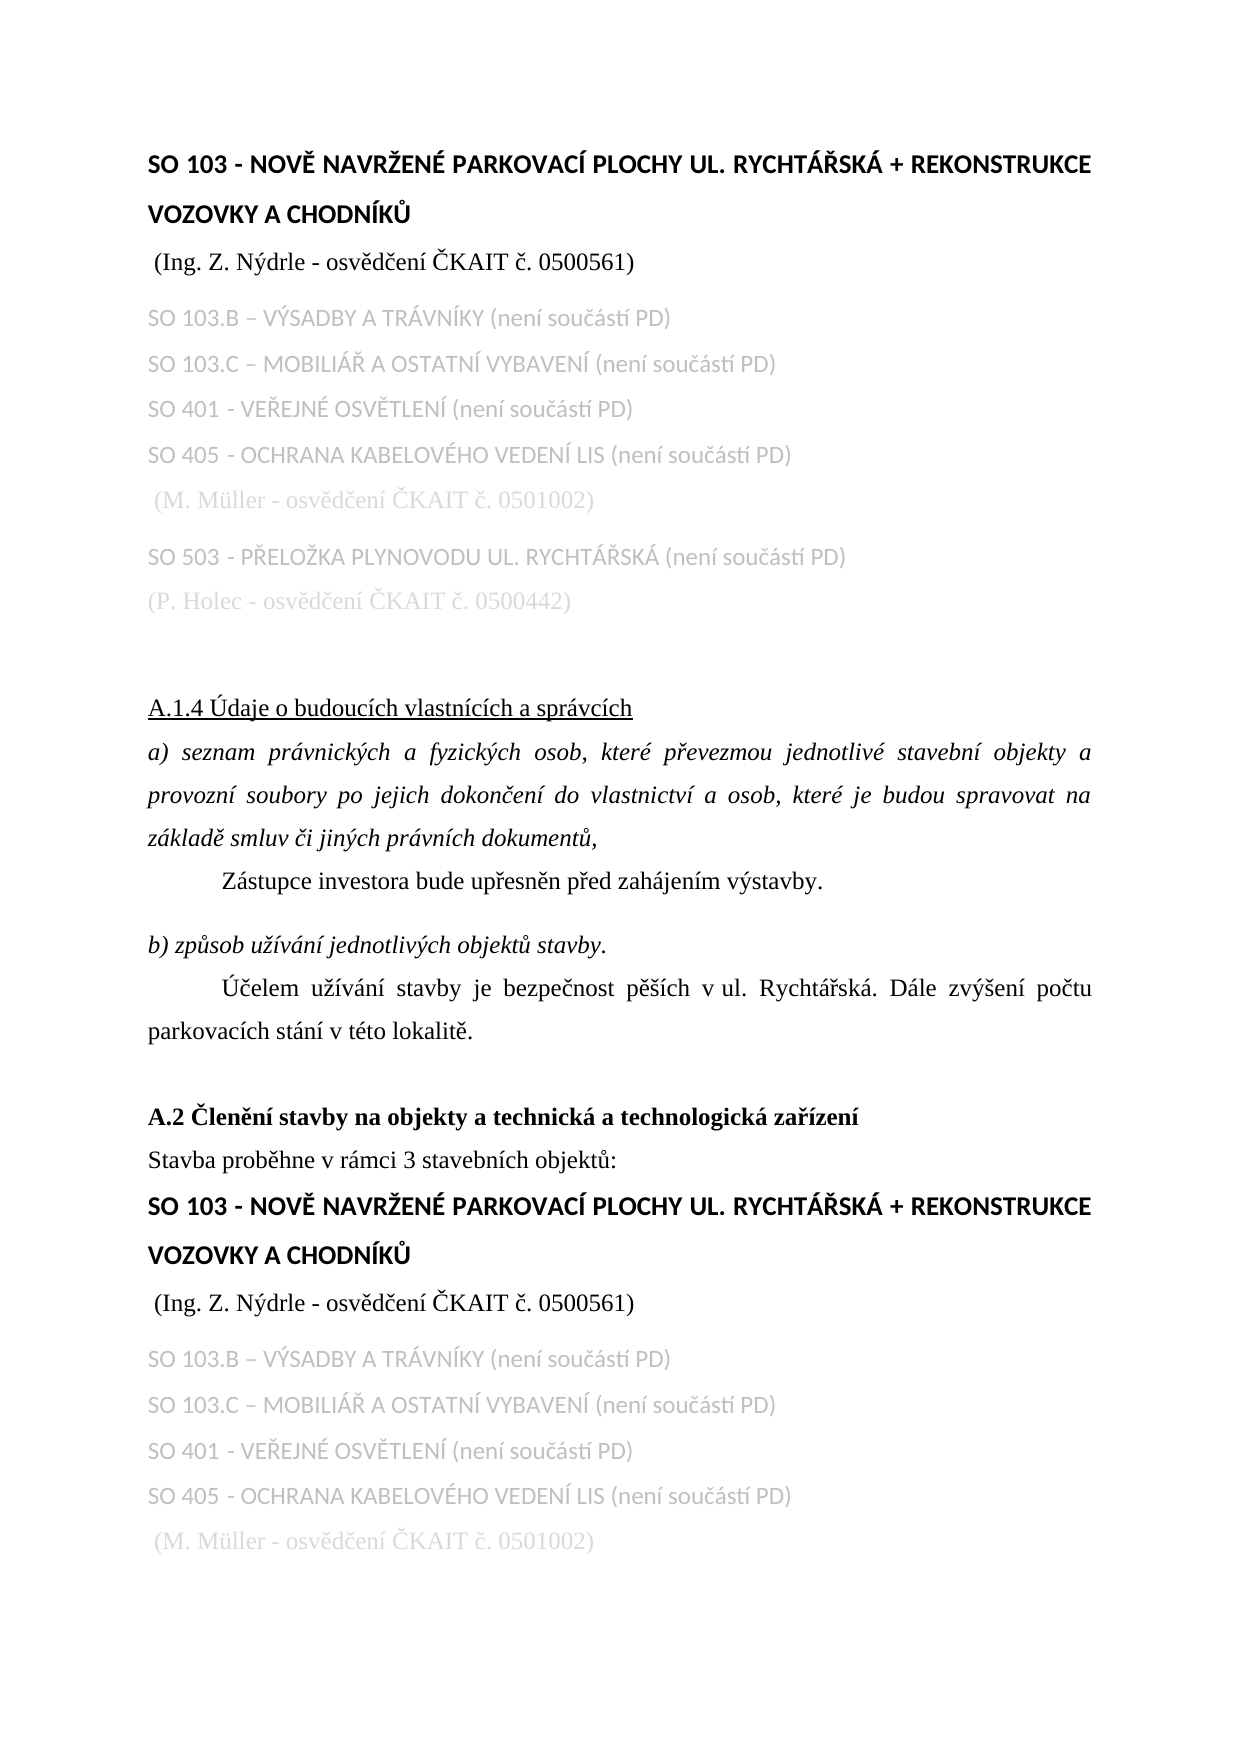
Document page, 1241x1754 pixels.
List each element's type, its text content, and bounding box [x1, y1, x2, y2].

text SO 401 - VEŘEJNÉ OSVĚTLENÍ (není součástí PD) [148, 1435, 1093, 1465]
text SO 405 - OCHRANA KABELOVÉHO VEDENÍ LIS (není součástí PD) [148, 1481, 1093, 1511]
text (M. Müller - osvědčení ČKAIT č. 0501002) [148, 485, 1093, 514]
text SO 103.C – MOBILIÁŘ A OSTATNÍ VYBAVENÍ (není součástí PD) [148, 348, 1093, 378]
text SO 401 - VEŘEJNÉ OSVĚTLENÍ (není součástí PD) [148, 394, 1093, 424]
text A.2 Členění stavby na objekty a technická a technologická zařízení [148, 1102, 1093, 1131]
text A.1.4 Údaje o budoucích vlastnících a správcích [148, 693, 1093, 722]
text SO 103.C – MOBILIÁŘ A OSTATNÍ VYBAVENÍ (není součástí PD) [148, 1389, 1093, 1419]
text (M. Müller - osvědčení ČKAIT č. 0501002) [148, 1526, 1093, 1555]
text SO 103.B – VÝSADBY A TRÁVNÍKY (není součástí PD) [148, 302, 1093, 333]
text SO 103.B – VÝSADBY A TRÁVNÍKY (není součástí PD) [148, 1343, 1093, 1374]
text (Ing. Z. Nýdrle - osvědčení ČKAIT č. 0500561) [148, 247, 1093, 275]
text SO 103 - NOVĚ NAVRŽENÉ PARKOVACÍ PLOCHY UL. RYCHTÁŘSKÁ + REKONSTRUKCE VOZOVKY A CHODNÍKŮ [148, 148, 1093, 230]
text SO 103 - NOVĚ NAVRŽENÉ PARKOVACÍ PLOCHY UL. RYCHTÁŘSKÁ + REKONSTRUKCE VOZOVKY A CHODNÍKŮ [148, 1189, 1093, 1271]
text a) seznam právnických a fyzických osob, které převezmou jednotlivé stavební objekty a provozní soubory po jejich dokončení do vlastnictví a osob, které je budou spravovat na základě smluv či jiných právních dokumentů, [148, 737, 1093, 852]
text Zástupce investora bude upřesněn před zahájením výstavby. [148, 866, 1093, 895]
text (P. Holec - osvědčení ČKAIT č. 0500442) [148, 586, 1093, 615]
text Účelem užívání stavby je bezpečnost pěších v ul. Rychtářská. Dále zvýšení počtu parkovacích stání v této lokalitě. [148, 973, 1093, 1045]
text b) způsob užívání jednotlivých objektů stavby. [148, 930, 1093, 959]
text SO 503 - PŘELOŽKA PLYNOVODU UL. RYCHTÁŘSKÁ (není součástí PD) [148, 541, 1093, 571]
text SO 405 - OCHRANA KABELOVÉHO VEDENÍ LIS (není součástí PD) [148, 439, 1093, 470]
text (Ing. Z. Nýdrle - osvědčení ČKAIT č. 0500561) [148, 1288, 1093, 1316]
text Stavba proběhne v rámci 3 stavebních objektů: [148, 1146, 1093, 1174]
